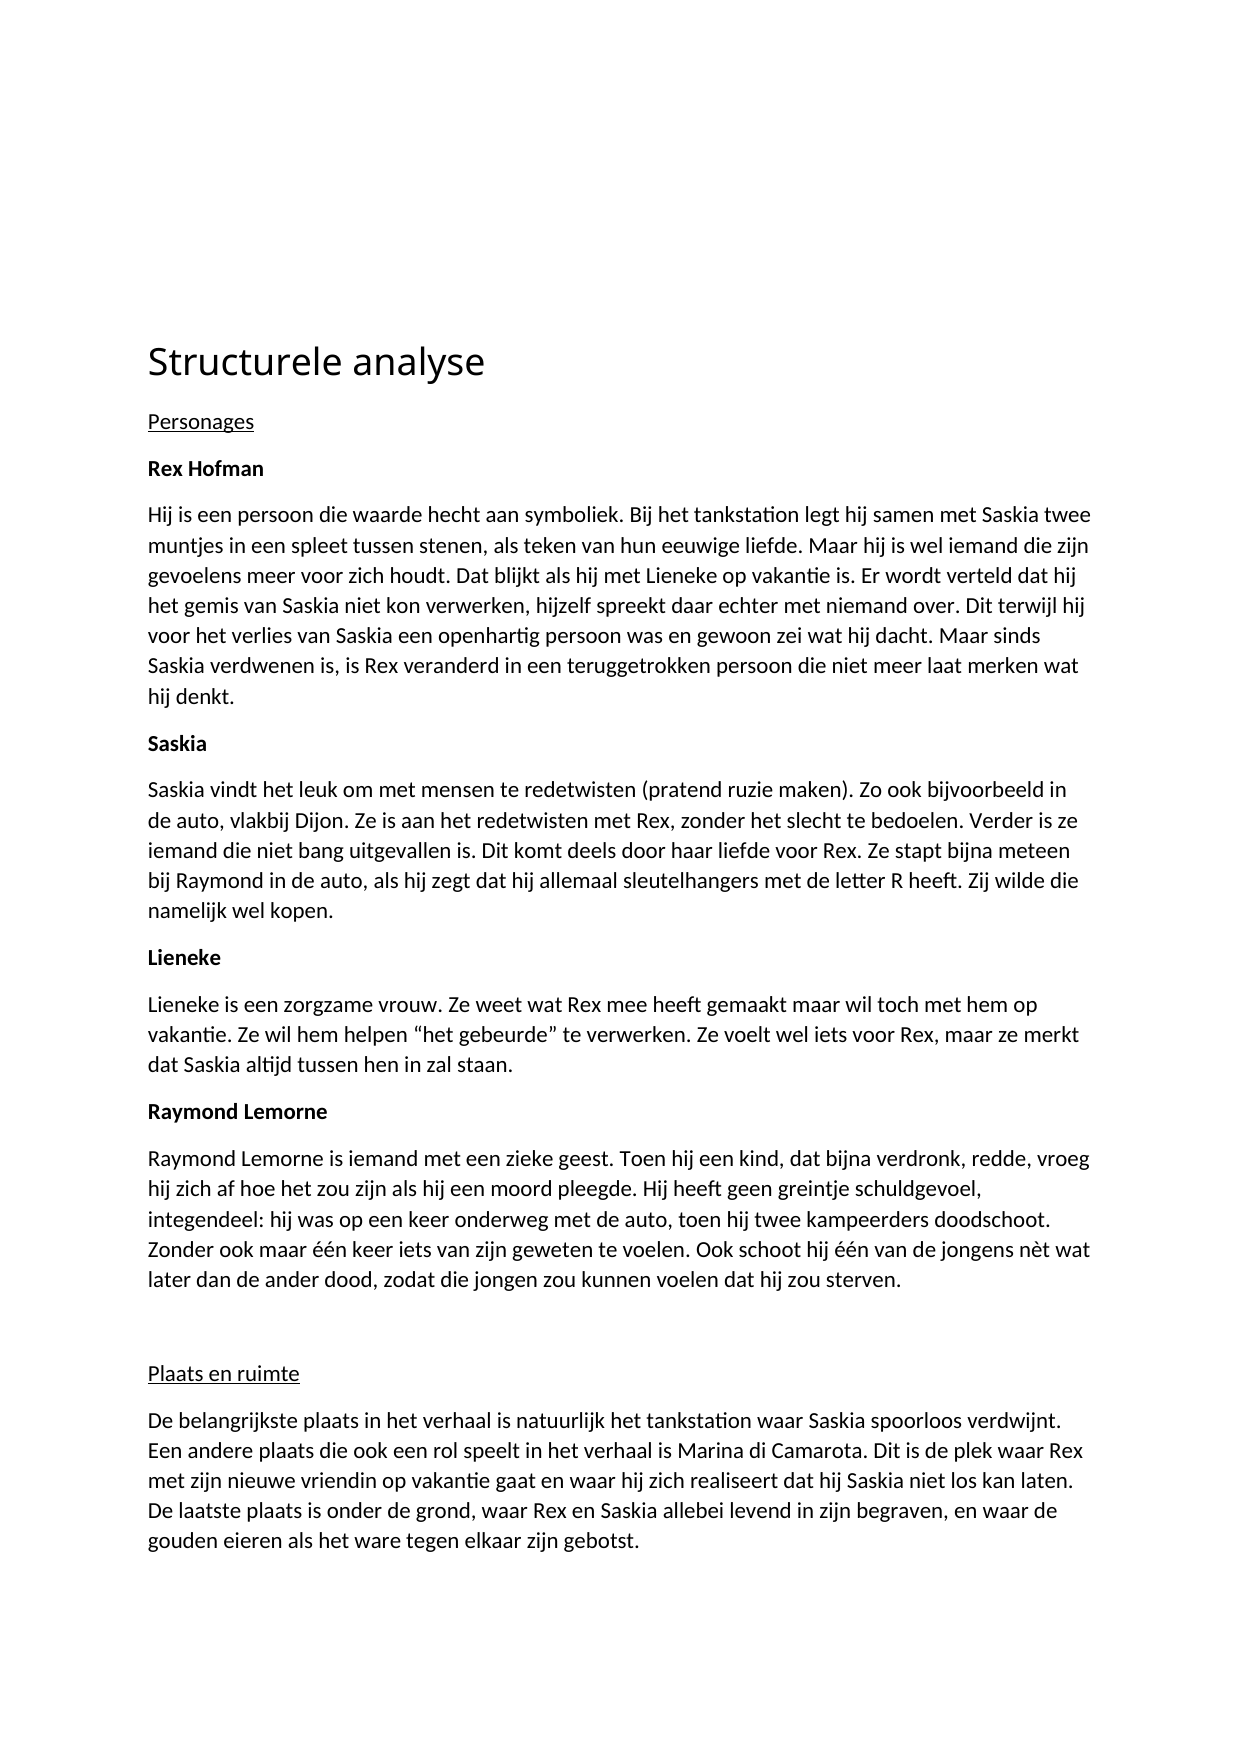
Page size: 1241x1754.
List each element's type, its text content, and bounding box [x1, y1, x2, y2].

text Lieneke is een zorgzame vrouw. Ze weet wat Rex mee heeft gemaakt maar wil toch met hem op vakantie. Ze wil hem helpen “het gebeurde” te verwerken. Ze voelt wel iets voor Rex, maar ze merkt dat Saskia altijd tussen hen in zal staan. [148, 990, 1093, 1079]
text Lieneke [148, 943, 1093, 971]
text De belangrijkste plaats in het verhaal is natuurlijk het tankstation waar Saskia spoorloos verdwijnt. Een andere plaats die ook een rol speelt in het verhaal is Marina di Camarota. Dit is de plek waar Rex met zijn nieuwe vriendin op vakantie gaat en waar hij zich realiseert dat hij Saskia niet los kan laten. De laatste plaats is onder de grond, waar Rex en Saskia allebei levend in zijn begraven, en waar de gouden eieren als het ware tegen elkaar zijn gebotst. [148, 1406, 1093, 1555]
text Plaats en ruimte [148, 1359, 1093, 1387]
text Saskia [148, 729, 1093, 757]
text Structurele analyse [148, 335, 1093, 386]
text Raymond Lemorne is iemand met een zieke geest. Toen hij een kind, dat bijna verdronk, redde, vroeg hij zich af hoe het zou zijn als hij een moord pleegde. Hij heeft geen greintje schuldgevoel, integendeel: hij was op een keer onderweg met de auto, toen hij twee kampeerders doodschoot. Zonder ook maar één keer iets van zijn geweten te voelen. Ook schoot hij één van de jongens nèt wat later dan de ander dood, zodat die jongen zou kunnen voelen dat hij zou sterven. [148, 1144, 1093, 1293]
text Personages [148, 407, 1093, 435]
text Rex Hofman [148, 454, 1093, 482]
text Saskia vindt het leuk om met mensen te redetwisten (pratend ruzie maken). Zo ook bijvoorbeeld in de auto, vlakbij Dijon. Ze is aan het redetwisten met Rex, zonder het slecht te bedoelen. Verder is ze iemand die niet bang uitgevallen is. Dit komt deels door haar liefde voor Rex. Ze stapt bijna meteen bij Raymond in de auto, als hij zegt dat hij allemaal sleutelhangers met de letter R heeft. Zij wilde die namelijk wel kopen. [148, 776, 1093, 924]
text Raymond Lemorne [148, 1097, 1093, 1126]
text Hij is een persoon die waarde hecht aan symboliek. Bij het tankstation legt hij samen met Saskia twee muntjes in een spleet tussen stenen, als teken van hun eeuwige liefde. Maar hij is wel iemand die zijn gevoelens meer voor zich houdt. Dat blijkt als hij met Lieneke op vakantie is. Er wordt verteld dat hij het gemis van Saskia niet kon verwerken, hijzelf spreekt daar echter met niemand over. Dit terwijl hij voor het verlies van Saskia een openhartig persoon was en gewoon zei wat hij dacht. Maar sinds Saskia verdwenen is, is Rex veranderd in een teruggetrokken persoon die niet meer laat merken wat hij denkt. [148, 501, 1093, 710]
